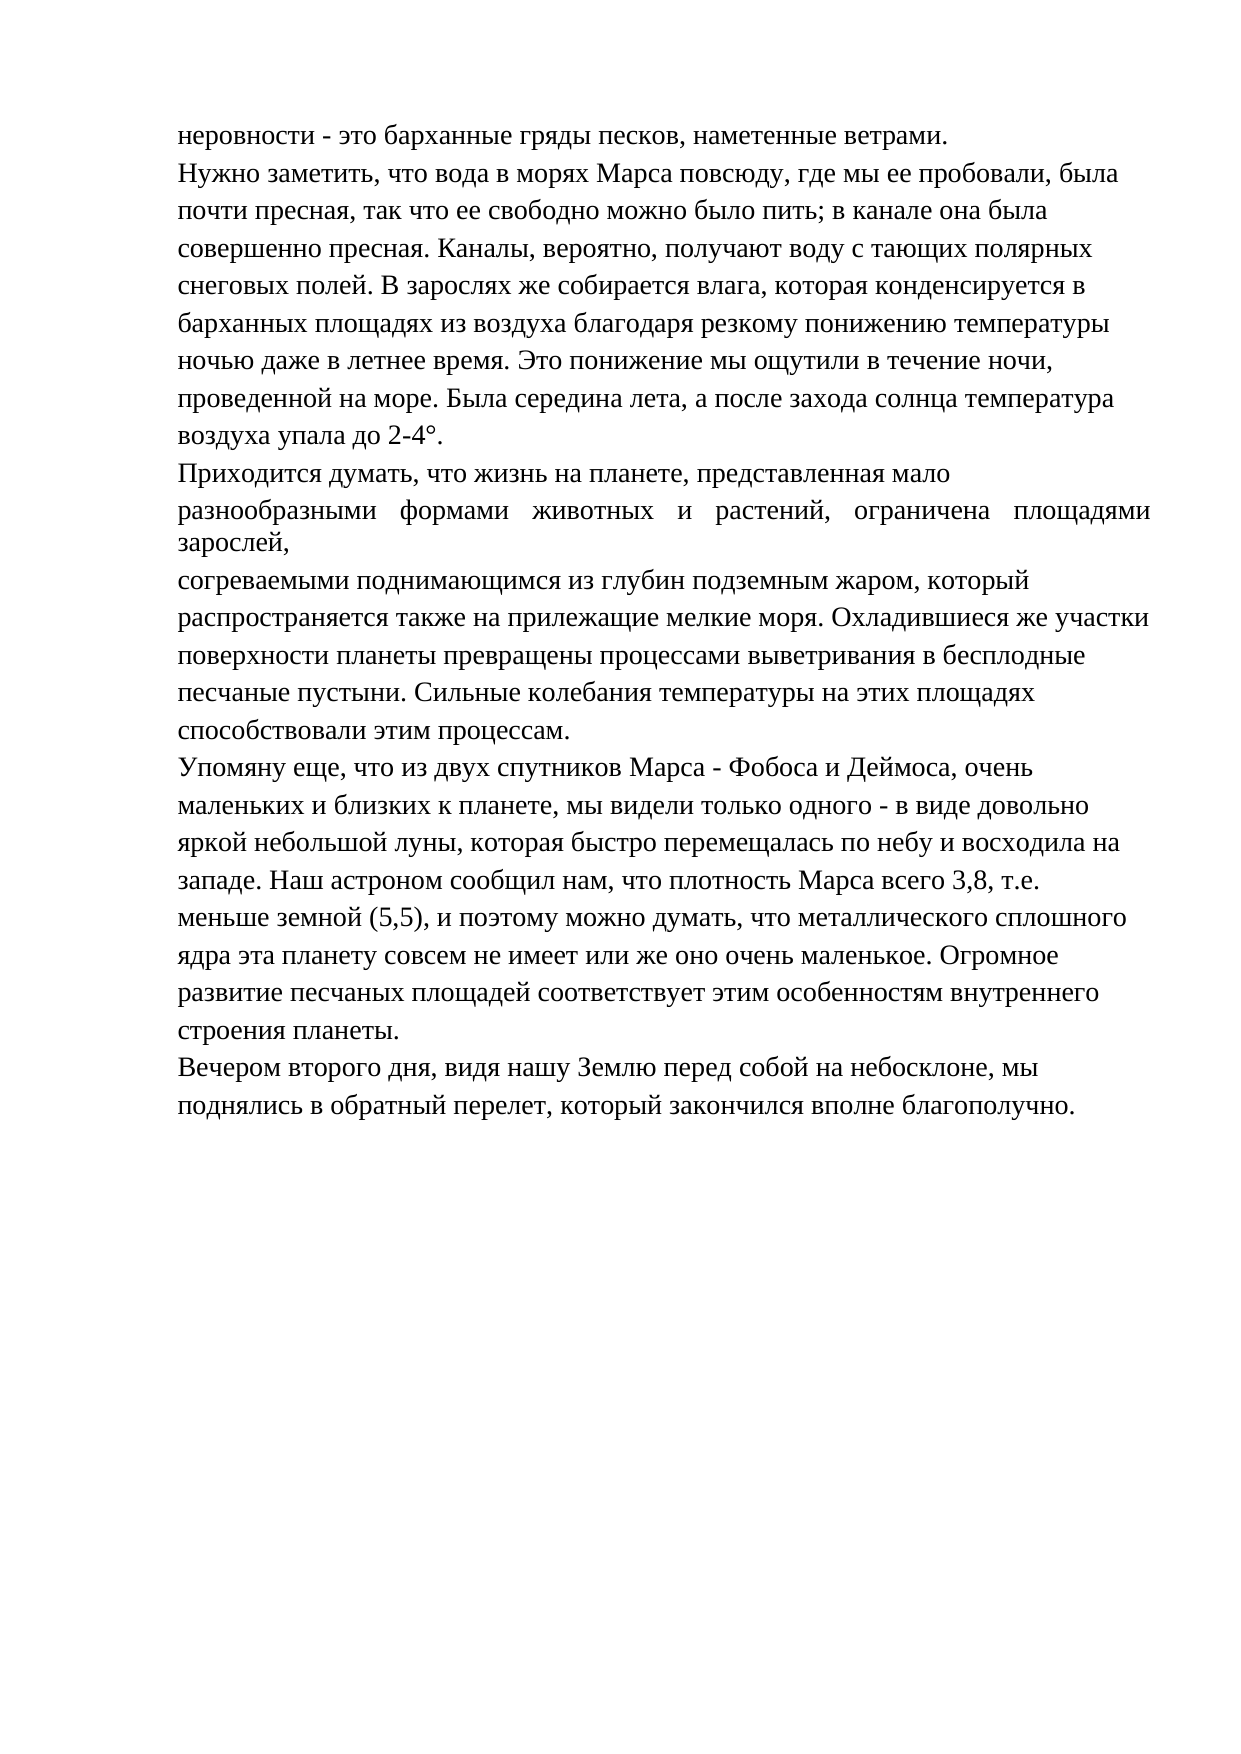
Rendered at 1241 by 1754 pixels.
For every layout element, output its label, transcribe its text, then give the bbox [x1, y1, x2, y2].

text неровности - это барханные гряды песков, наметенные ветрами. [177, 118, 1152, 151]
text Приходится думать, что жизнь на планете, представленная мало [177, 456, 1152, 488]
text поднялись в обратный перелет, который закончился вполне благополучно. [177, 1088, 1152, 1120]
text почти пресная, так что ее свободно можно было пить; в канале она была [177, 193, 1152, 226]
text строения планеты. [177, 1013, 1152, 1045]
text Упомяну еще, что из двух спутников Марса - Фобоса и Деймоса, очень [177, 751, 1152, 783]
text маленьких и близких к планете, мы видели только одного - в виде довольно [177, 788, 1152, 820]
text поверхности планеты превращены процессами выветривания в бесплодные [177, 638, 1152, 670]
text яркой небольшой луны, которая быстро перемещалась по небу и восходила на [177, 826, 1152, 858]
text барханных площадях из воздуха благодаря резкому понижению температуры [177, 306, 1152, 338]
text распространяется также на прилежащие мелкие моря. Охладившиеся же участки [177, 601, 1152, 633]
text ядра эта планету совсем не имеет или же оно очень маленькое. Огромное [177, 938, 1152, 970]
text развитие песчаных площадей соответствует этим особенностям внутреннего [177, 976, 1152, 1008]
text способствовали этим процессам. [177, 713, 1152, 745]
text западе. Наш астроном сообщил нам, что плотность Марса всего 3,8, т.е. [177, 863, 1152, 895]
text проведенной на море. Была середина лета, а после захода солнца температура [177, 381, 1152, 413]
text ночью даже в летнее время. Это понижение мы ощутили в течение ночи, [177, 343, 1152, 376]
text меньше земной (5,5), и поэтому можно думать, что металлического сплошного [177, 901, 1152, 933]
text согреваемыми поднимающимся из глубин подземным жаром, который [177, 563, 1152, 595]
text разнообразными формами животных и растений, ограничена площадями зарослей, [177, 493, 1152, 558]
text песчаные пустыни. Сильные колебания температуры на этих площадях [177, 676, 1152, 708]
text Нужно заметить, что вода в морях Марса повсюду, где мы ее пробовали, была [177, 156, 1152, 188]
text совершенно пресная. Каналы, вероятно, получают воду с тающих полярных [177, 231, 1152, 263]
text Вечером второго дня, видя нашу Землю перед собой на небосклоне, мы [177, 1051, 1152, 1083]
text воздуха упала до 2-4°. [177, 418, 1152, 451]
text снеговых полей. В зарослях же собирается влага, которая конденсируется в [177, 268, 1152, 301]
